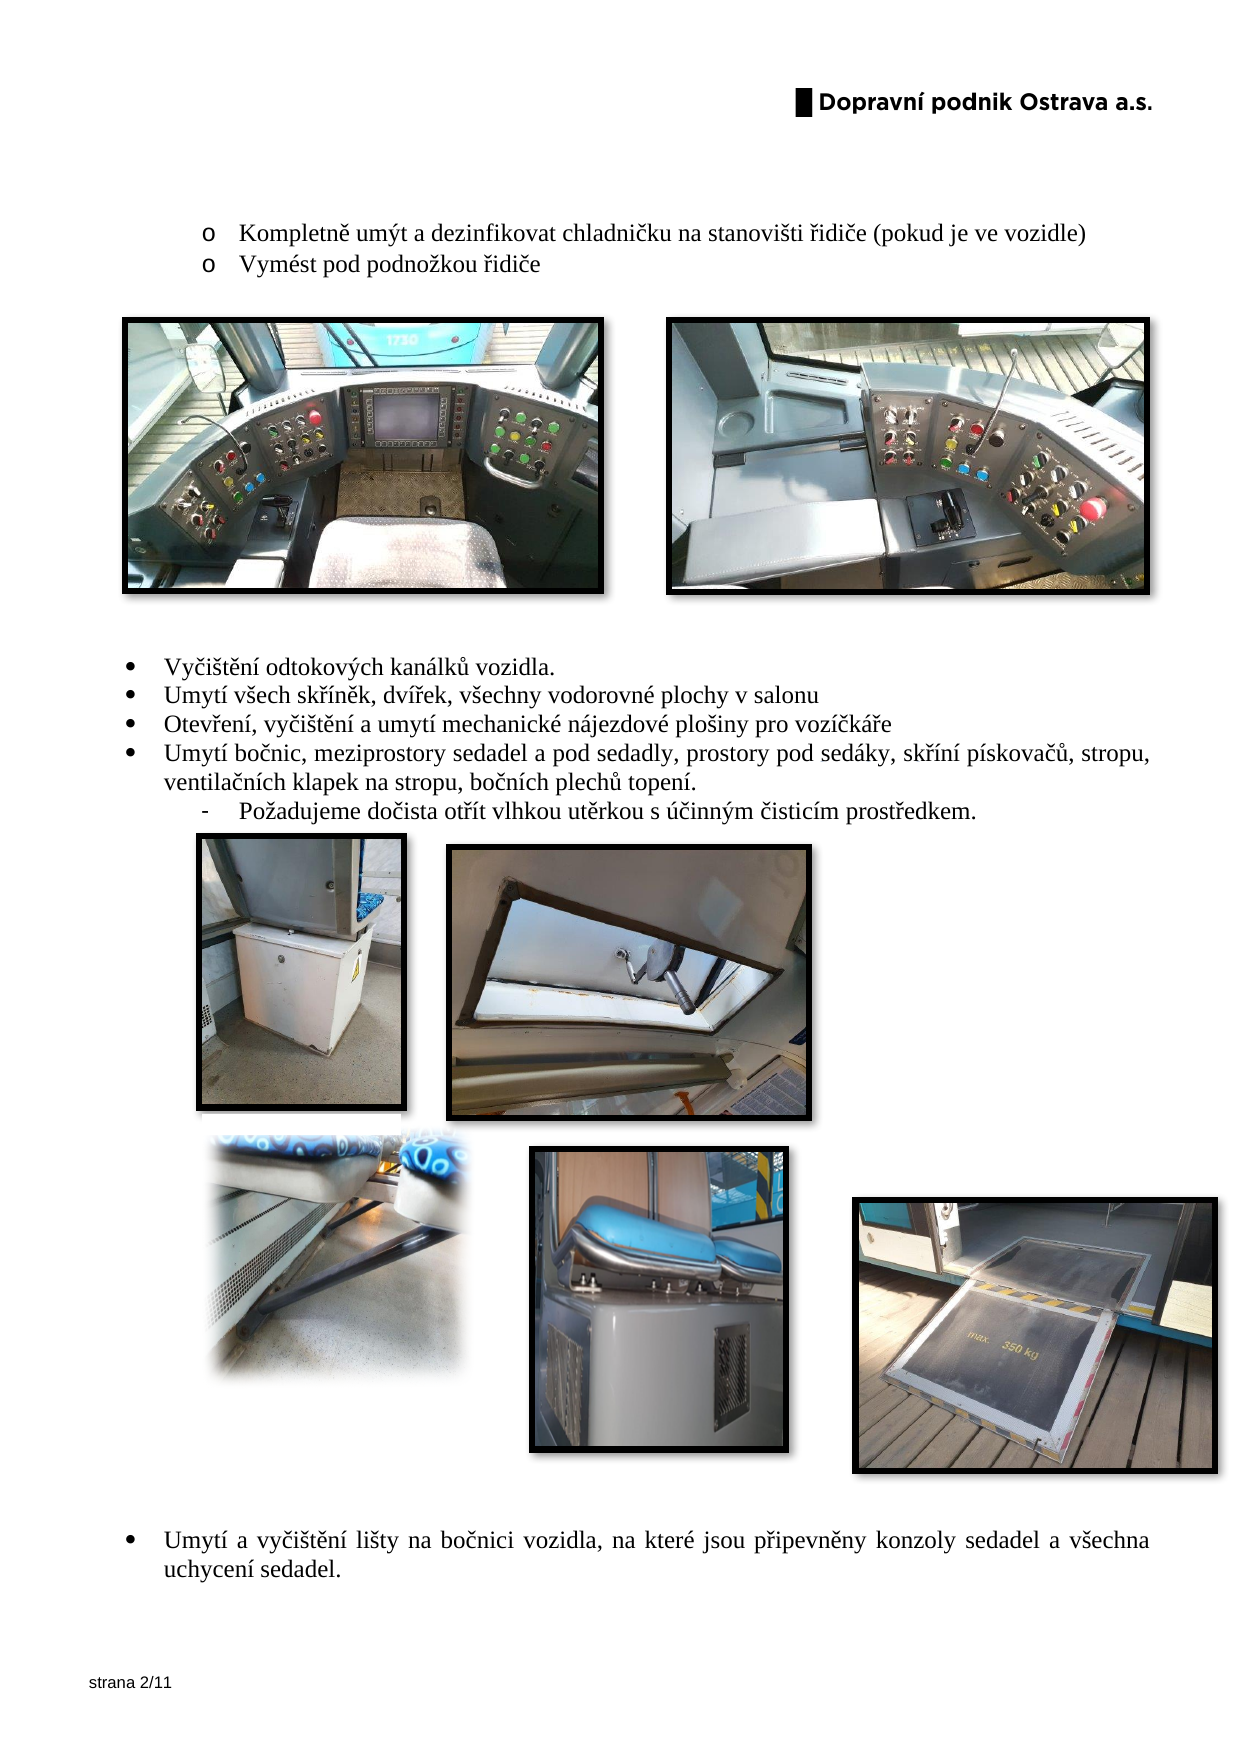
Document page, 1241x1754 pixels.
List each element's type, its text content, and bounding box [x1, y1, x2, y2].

list Požadujeme dočista otřít vlhkou utěrkou s účinným čisticím prostředkem. [201, 795, 1152, 826]
picture [452, 850, 806, 1115]
picture [795, 88, 1152, 117]
list Umytí bočnic, meziprostory sedadel a pod sedadly, prostory pod sedáky, skříní pískovačů, stropu, ventilačních klapek na stropu, bočních plechů topení. [126, 738, 1152, 795]
picture [231, 1154, 446, 1360]
list Umytí všech skříněk, dvířek, všechny vodorovné plochy v salonu [126, 680, 1152, 709]
list Umytí a vyčištění lišty na bočnici vozidla, na které jsou připevněny konzoly sedadel a všechna uchycení sedadel. [126, 1525, 1152, 1583]
list Vymést pod podnožkou řidiče [201, 249, 1152, 280]
picture [672, 323, 1144, 589]
picture [128, 323, 598, 588]
picture [535, 1152, 783, 1446]
list Kompletně umýt a dezinfikovat chladničku na stanovišti řidiče (pokud je ve vozidle) [201, 218, 1152, 249]
list Otevření, vyčištění a umytí mechanické nájezdové plošiny pro vozíčkáře [126, 709, 1152, 738]
list Vyčištění odtokových kanálků vozidla. [126, 652, 1152, 680]
picture [859, 1203, 1212, 1468]
picture [202, 839, 401, 1104]
